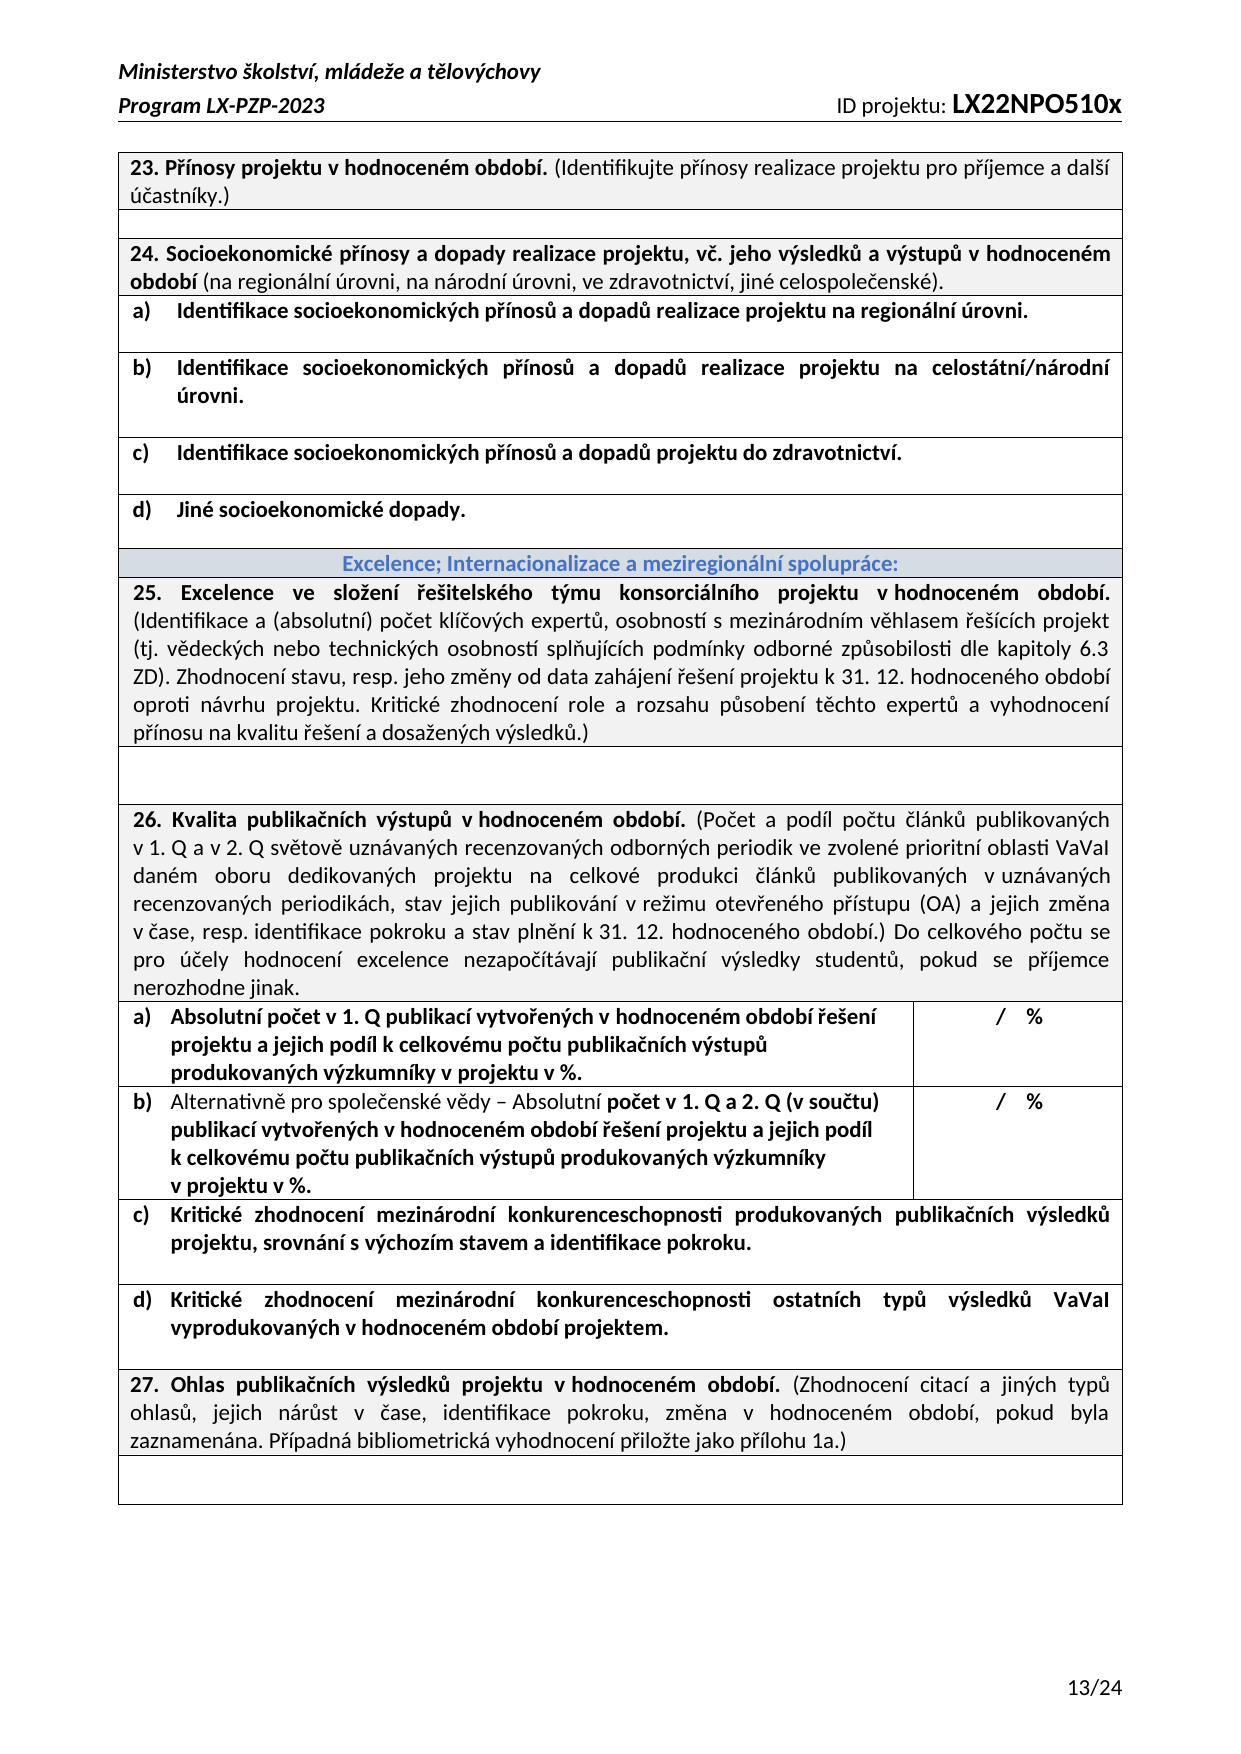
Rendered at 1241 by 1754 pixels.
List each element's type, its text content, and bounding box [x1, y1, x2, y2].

table_cell Kritické zhodnocení mezinárodní konkurenceschopnosti produkovaných publikačních výsledků projektu, srovnání s výchozím stavem a identifikace pokroku. [119, 1200, 1122, 1284]
table_cell Excelence; Internacionalizace a meziregionální spolupráce: [119, 549, 1122, 577]
table_cell Jiné socioekonomické dopady. [119, 495, 1122, 548]
table_cell Kritické zhodnocení mezinárodní konkurenceschopnosti ostatních typů výsledků VaVaI vyprodukovaných v hodnoceném období projektem. [119, 1285, 1122, 1369]
table_cell [119, 1456, 1122, 1504]
table_cell 23. Přínosy projektu v hodnoceném období. (Identifikujte přínosy realizace projektu pro příjemce a další účastníky.) [119, 153, 1122, 209]
table_cell Identifikace socioekonomických přínosů a dopadů realizace projektu na regionální úrovni. [119, 296, 1122, 352]
table_cell Identifikace socioekonomických přínosů a dopadů realizace projektu na celostátní/národní úrovni. [119, 353, 1122, 437]
table_cell Identifikace socioekonomických přínosů a dopadů projektu do zdravotnictví. [119, 438, 1122, 494]
table_cell [119, 210, 1122, 238]
table_cell Alternativně pro společenské vědy – Absolutní počet v 1. Q a 2. Q (v součtu) publikací vytvořených v hodnoceném období řešení projektu a jejich podíl k celkovému počtu publikačních výstupů produkovaných výzkumníky v projektu v %. [119, 1087, 913, 1199]
table_cell 24. Socioekonomické přínosy a dopady realizace projektu, vč. jeho výsledků a výstupů v hodnoceném období (na regionální úrovni, na národní úrovni, ve zdravotnictví, jiné celospolečenské). [119, 239, 1122, 295]
table_cell [119, 747, 1122, 804]
table_cell 27. Ohlas publikačních výsledků projektu v hodnoceném období. (Zhodnocení citací a jiných typů ohlasů, jejich nárůst v čase, identifikace pokroku, změna v hodnoceném období, pokud byla zaznamenána. Případná bibliometrická vyhodnocení přiložte jako přílohu 1a.) [119, 1370, 1122, 1454]
table_cell / % [914, 1002, 1122, 1086]
table_cell 25. Excelence ve složení řešitelského týmu konsorciálního projektu v hodnoceném období. (Identifikace a (absolutní) počet klíčových expertů, osobností s mezinárodním věhlasem řešících projekt (tj. vědeckých nebo technických osobností splňujících podmínky odborné způsobilosti dle kapitoly 6.3 ZD). Zhodnocení stavu, resp. jeho změny od data zahájení řešení projektu k 31. 12. hodnoceného období oproti návrhu projektu. Kritické zhodnocení role a rozsahu působení těchto expertů a vyhodnocení přínosu na kvalitu řešení a dosažených výsledků.) [119, 578, 1122, 746]
table_cell / % [914, 1087, 1122, 1199]
table_cell 26. Kvalita publikačních výstupů v hodnoceném období. (Počet a podíl počtu článků publikovaných v 1. Q a v 2. Q světově uznávaných recenzovaných odborných periodik ve zvolené prioritní oblasti VaVaI daném oboru dedikovaných projektu na celkové produkci článků publikovaných v uznávaných recenzovaných periodikách, stav jejich publikování v režimu otevřeného přístupu (OA) a jejich změna v čase, resp. identifikace pokroku a stav plnění k 31. 12. hodnoceného období.) Do celkového počtu se pro účely hodnocení excelence nezapočítávají publikační výsledky studentů, pokud se příjemce nerozhodne jinak. [119, 805, 1122, 1001]
table_cell Absolutní počet v 1. Q publikací vytvořených v hodnoceném období řešení projektu a jejich podíl k celkovému počtu publikačních výstupů produkovaných výzkumníky v projektu v %. [119, 1002, 913, 1086]
